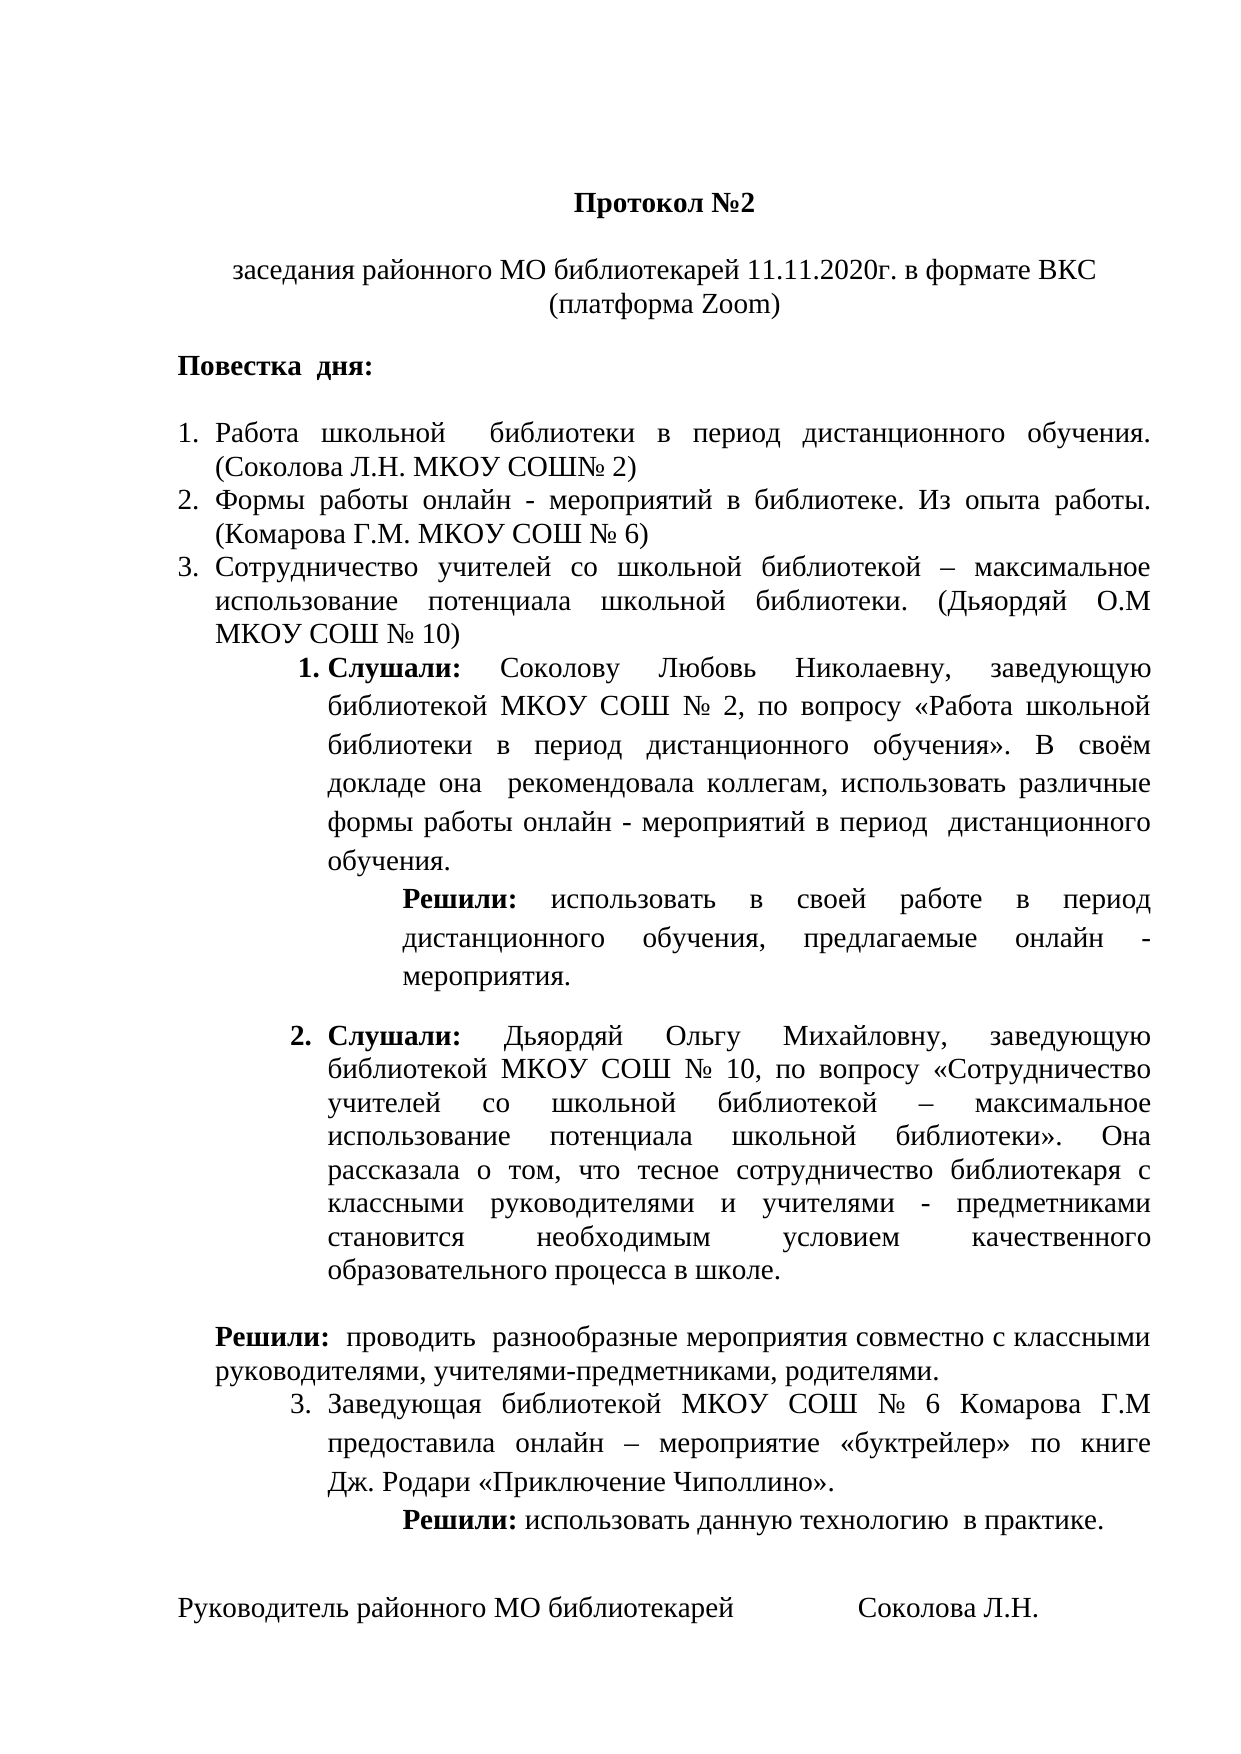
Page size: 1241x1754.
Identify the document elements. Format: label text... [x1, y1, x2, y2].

list Слушали: Дьяордяй Ольгу Михайловну, заведующую библиотекой МКОУ СОШ № 10, по вопросу «Сотрудничество учителей со школьной библиотекой – максимальное использование потенциала школьной библиотеки». Она рассказала о том, что тесное сотрудничество библиотекаря с классными руководителями и учителями - предметниками становится необходимым условием качественного образовательного процесса в школе. [290, 1018, 1152, 1286]
text Решили: проводить разнообразные мероприятия совместно с классными руководителями, учителями-предметниками, родителями. [215, 1319, 1152, 1387]
list Формы работы онлайн - мероприятий в библиотеке. Из опыта работы. (Комарова Г.М. МКОУ СОШ № 6) [177, 482, 1152, 549]
text (платформа Zoom) [177, 286, 1152, 319]
list Заведующая библиотекой МКОУ СОШ № 6 Комарова Г.М предоставила онлайн – мероприятие «буктрейлер» по книге Дж. Родари «Приключение Чиполлино». [290, 1387, 1152, 1497]
list Слушали: Соколову Любовь Николаевну, заведующую библиотекой МКОУ СОШ № 2, по вопросу «Работа школьной библиотеки в период дистанционного обучения». В своём докладе она рекомендовала коллегам, использовать различные формы работы онлайн - мероприятий в период дистанционного обучения. [298, 650, 1152, 876]
text Повестка дня: [177, 348, 1152, 382]
text Протокол №2 [177, 185, 1152, 219]
text заседания районного МО библиотекарей 11.11.2020г. в формате ВКС [177, 252, 1152, 286]
list Решили: использовать данную технологию в практике. [402, 1502, 1152, 1536]
list Решили: использовать в своей работе в период дистанционного обучения, предлагаемые онлайн - мероприятия. [402, 881, 1152, 992]
text Руководитель районного МО библиотекарей Соколова Л.Н. [177, 1590, 1152, 1624]
list Работа школьной библиотеки в период дистанционного обучения. (Соколова Л.Н. МКОУ СОШ№ 2) [177, 415, 1152, 482]
list Сотрудничество учителей со школьной библиотекой – максимальное использование потенциала школьной библиотеки. (Дьяордяй О.М МКОУ СОШ № 10) [177, 549, 1152, 650]
